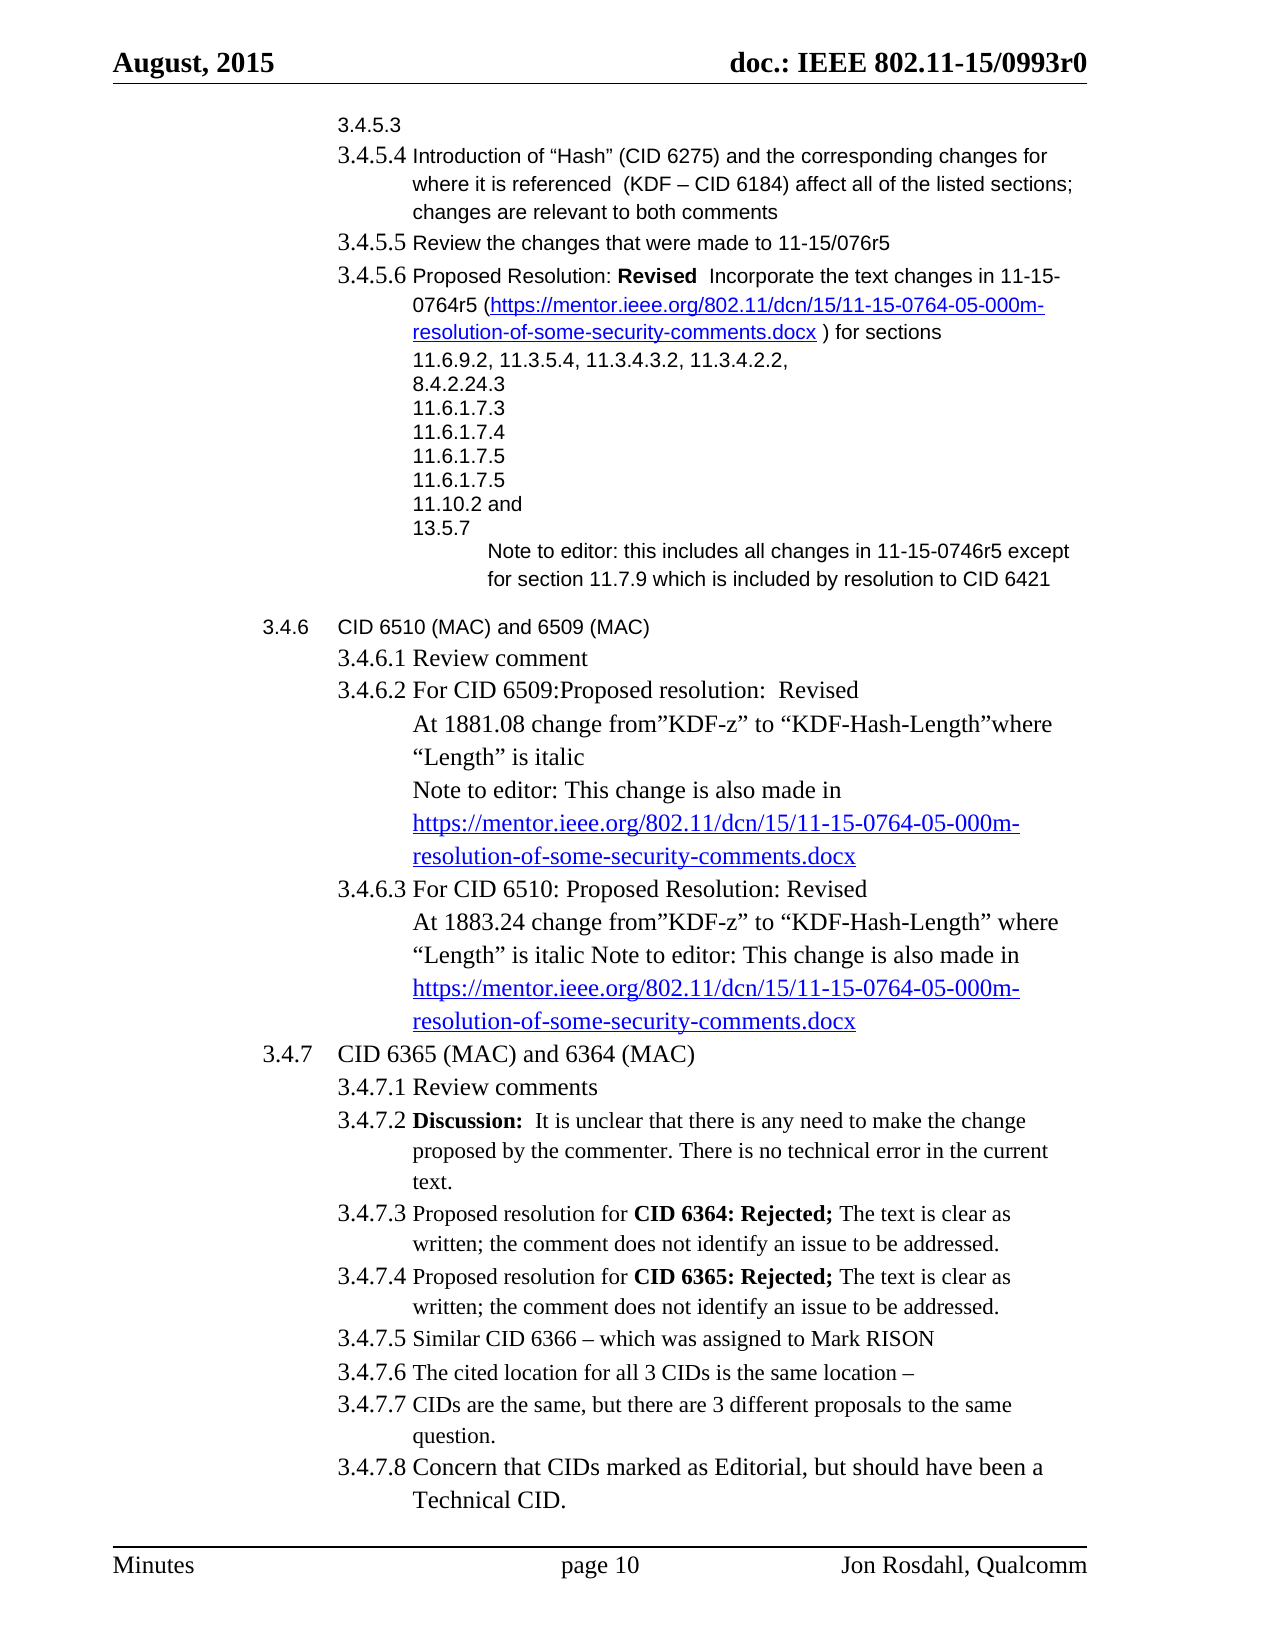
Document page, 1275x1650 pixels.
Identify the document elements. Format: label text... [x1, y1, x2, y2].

text 11.6.1.7.4 [412, 419, 1087, 443]
list Review comment [337, 643, 1087, 671]
text 13.5.7 [412, 515, 1087, 539]
list The cited location for all 3 CIDs is the same location – [337, 1357, 1087, 1385]
list For CID 6510: Proposed Resolution: Revised At 1883.24 change from”KDF-z” to “KDF-Hash-Length” where “Length” is italic Note to editor: This change is also made in https://mentor.ieee.org/802.11/dcn/15/11-15-0764-05-000m-resolution-of-some-security-comments.docx [337, 874, 1087, 1034]
list Discussion: It is unclear that there is any need to make the change proposed by the commenter. There is no technical error in the current text. [337, 1105, 1087, 1194]
text 11.6.9.2, 11.3.5.4, 11.3.4.3.2, 11.3.4.2.2, [412, 348, 1087, 372]
list Review the changes that were made to 11-15/076r5 [337, 227, 1087, 256]
text Note to editor: this includes all changes in 11-15-0746r5 except for section 11.7.9 which is included by resolution to CID 6421 [487, 539, 1087, 591]
list CID 6510 (MAC) and 6509 (MAC) [262, 615, 1087, 639]
list Proposed Resolution: Revised Incorporate the text changes in 11-15-0764r5 (https://mentor.ieee.org/802.11/dcn/15/11-15-0764-05-000m-resolution-of-some-security-comments.docx ) for sections [337, 260, 1087, 344]
text 11.10.2 and [412, 491, 1087, 515]
text 8.4.2.24.3 [412, 372, 1087, 396]
list Proposed resolution for CID 6364: Rejected; The text is clear as written; the comment does not identify an issue to be addressed. [337, 1198, 1087, 1257]
text 11.6.1.7.3 [412, 396, 1087, 419]
list Review comments [337, 1072, 1087, 1101]
list Similar CID 6366 – which was assigned to Mark RISON [337, 1323, 1087, 1352]
list Introduction of “Hash” (CID 6275) and the corresponding changes for where it is referenced (KDF – CID 6184) affect all of the listed sections; changes are relevant to both comments [337, 140, 1087, 224]
list Concern that CIDs marked as Editorial, but should have been a Technical CID. [337, 1452, 1087, 1514]
text 11.6.1.7.5 [412, 443, 1087, 467]
text 11.6.1.7.5 [412, 467, 1087, 491]
list CIDs are the same, but there are 3 different proposals to the same question. [337, 1389, 1087, 1448]
list CID 6365 (MAC) and 6364 (MAC) [262, 1039, 1087, 1068]
list Proposed resolution for CID 6365: Rejected; The text is clear as written; the comment does not identify an issue to be addressed. [337, 1261, 1087, 1320]
list For CID 6509:Proposed resolution: Revised At 1881.08 change from”KDF-z” to “KDF-Hash-Length”where “Length” is italic Note to editor: This change is also made in https://mentor.ieee.org/802.11/dcn/15/11-15-0764-05-000m-resolution-of-some-security-comments.docx [337, 676, 1087, 869]
